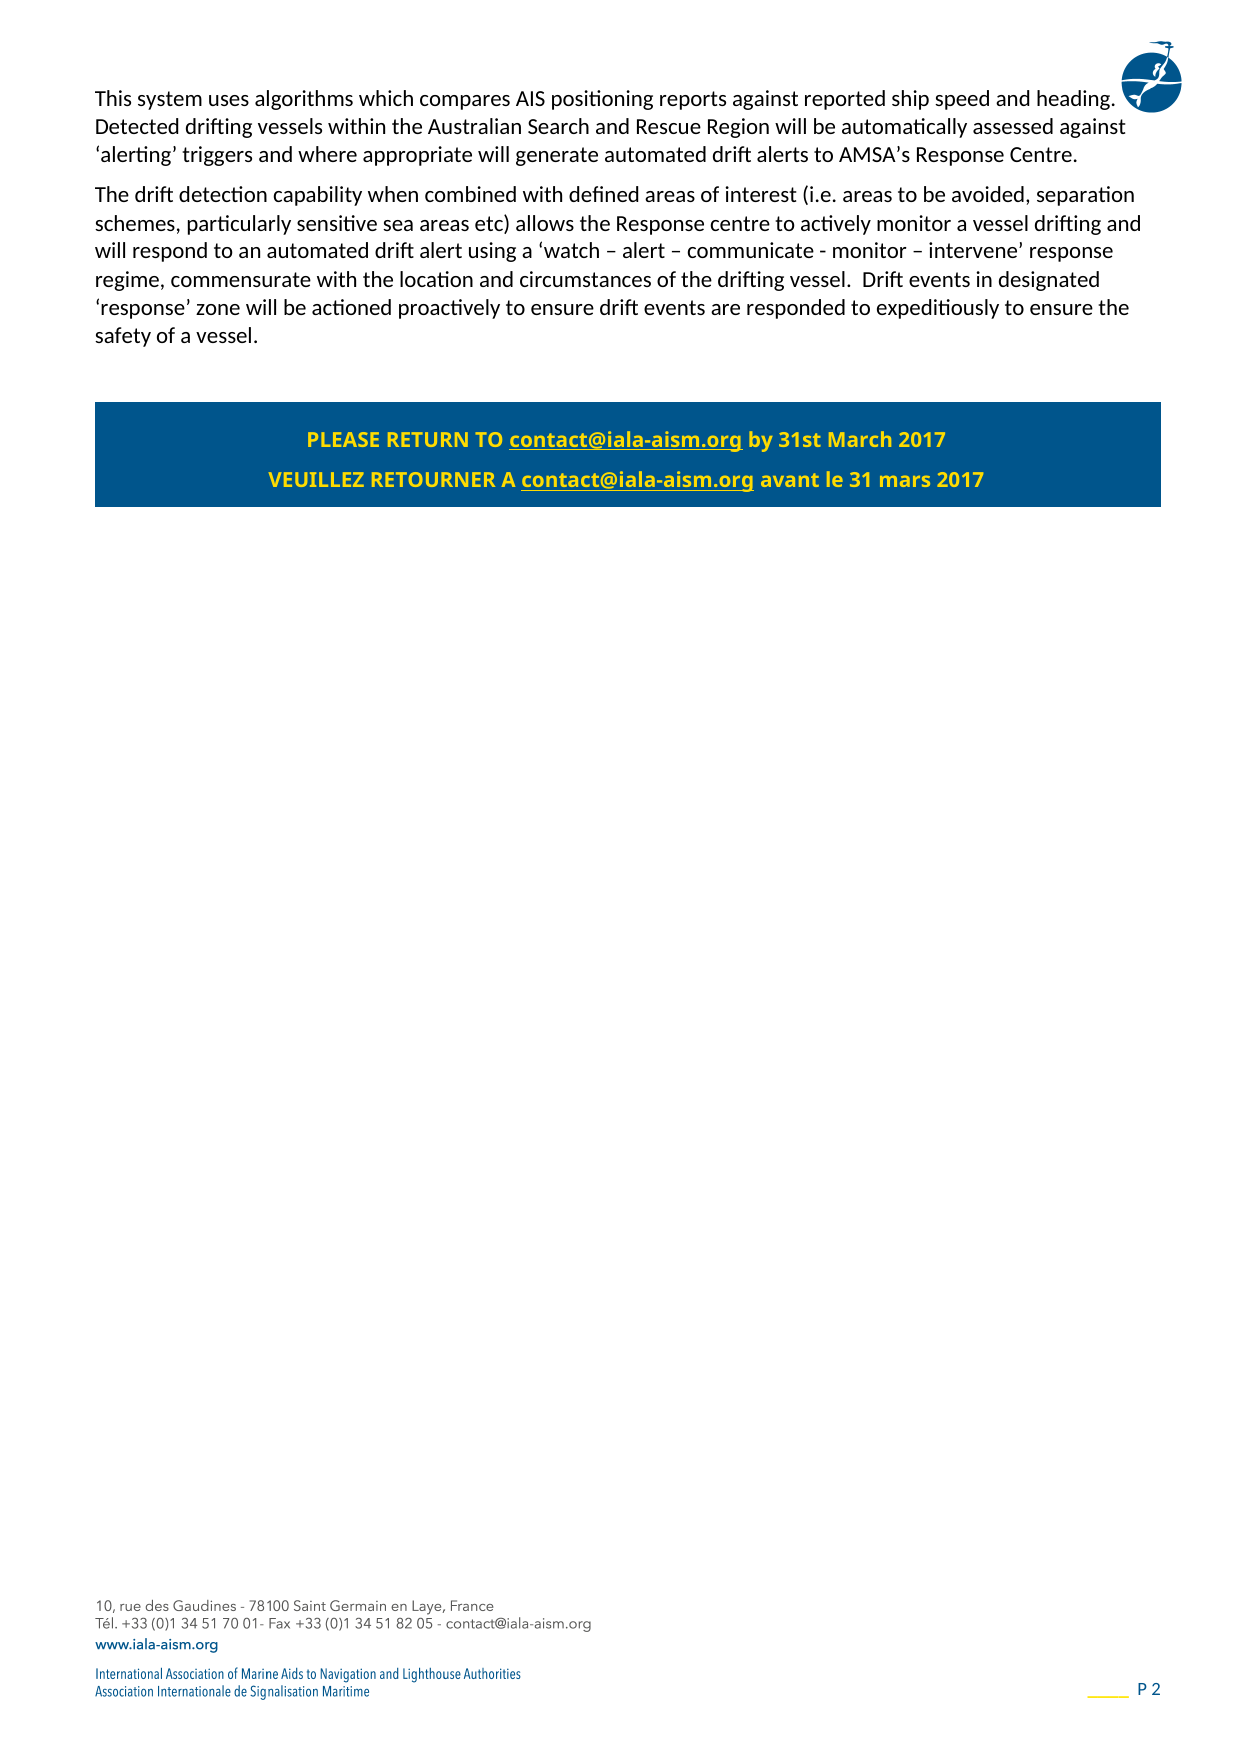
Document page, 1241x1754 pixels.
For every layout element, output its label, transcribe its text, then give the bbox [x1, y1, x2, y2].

text This system uses algorithms which compares AIS positioning reports against reported ship speed and heading. Detected drifting vessels within the Australian Search and Rescue Region will be automatically assessed against ‘alerting’ triggers and where appropriate will generate automated drift alerts to AMSA’s Response Centre. [94, 84, 1158, 168]
picture [1092, 29, 1211, 148]
picture [89, 1595, 622, 1714]
text The drift detection capability when combined with defined areas of interest (i.e. areas to be avoided, separation schemes, particularly sensitive sea areas etc) allows the Response centre to actively monitor a vessel drifting and will respond to an automated drift alert using a ‘watch – alert – communicate - monitor – intervene’ response regime, commensurate with the location and circumstances of the drifting vessel. Drift events in designated ‘response’ zone will be actioned proactively to ensure drift events are responded to expeditiously to ensure the safety of a vessel. [94, 181, 1158, 349]
table_header PLEASE RETURN TO contact@iala-aism.org by 31st March 2017 VEUILLEZ RETOURNER A contact@iala-aism.org avant le 31 mars 2017 [95, 402, 1161, 507]
